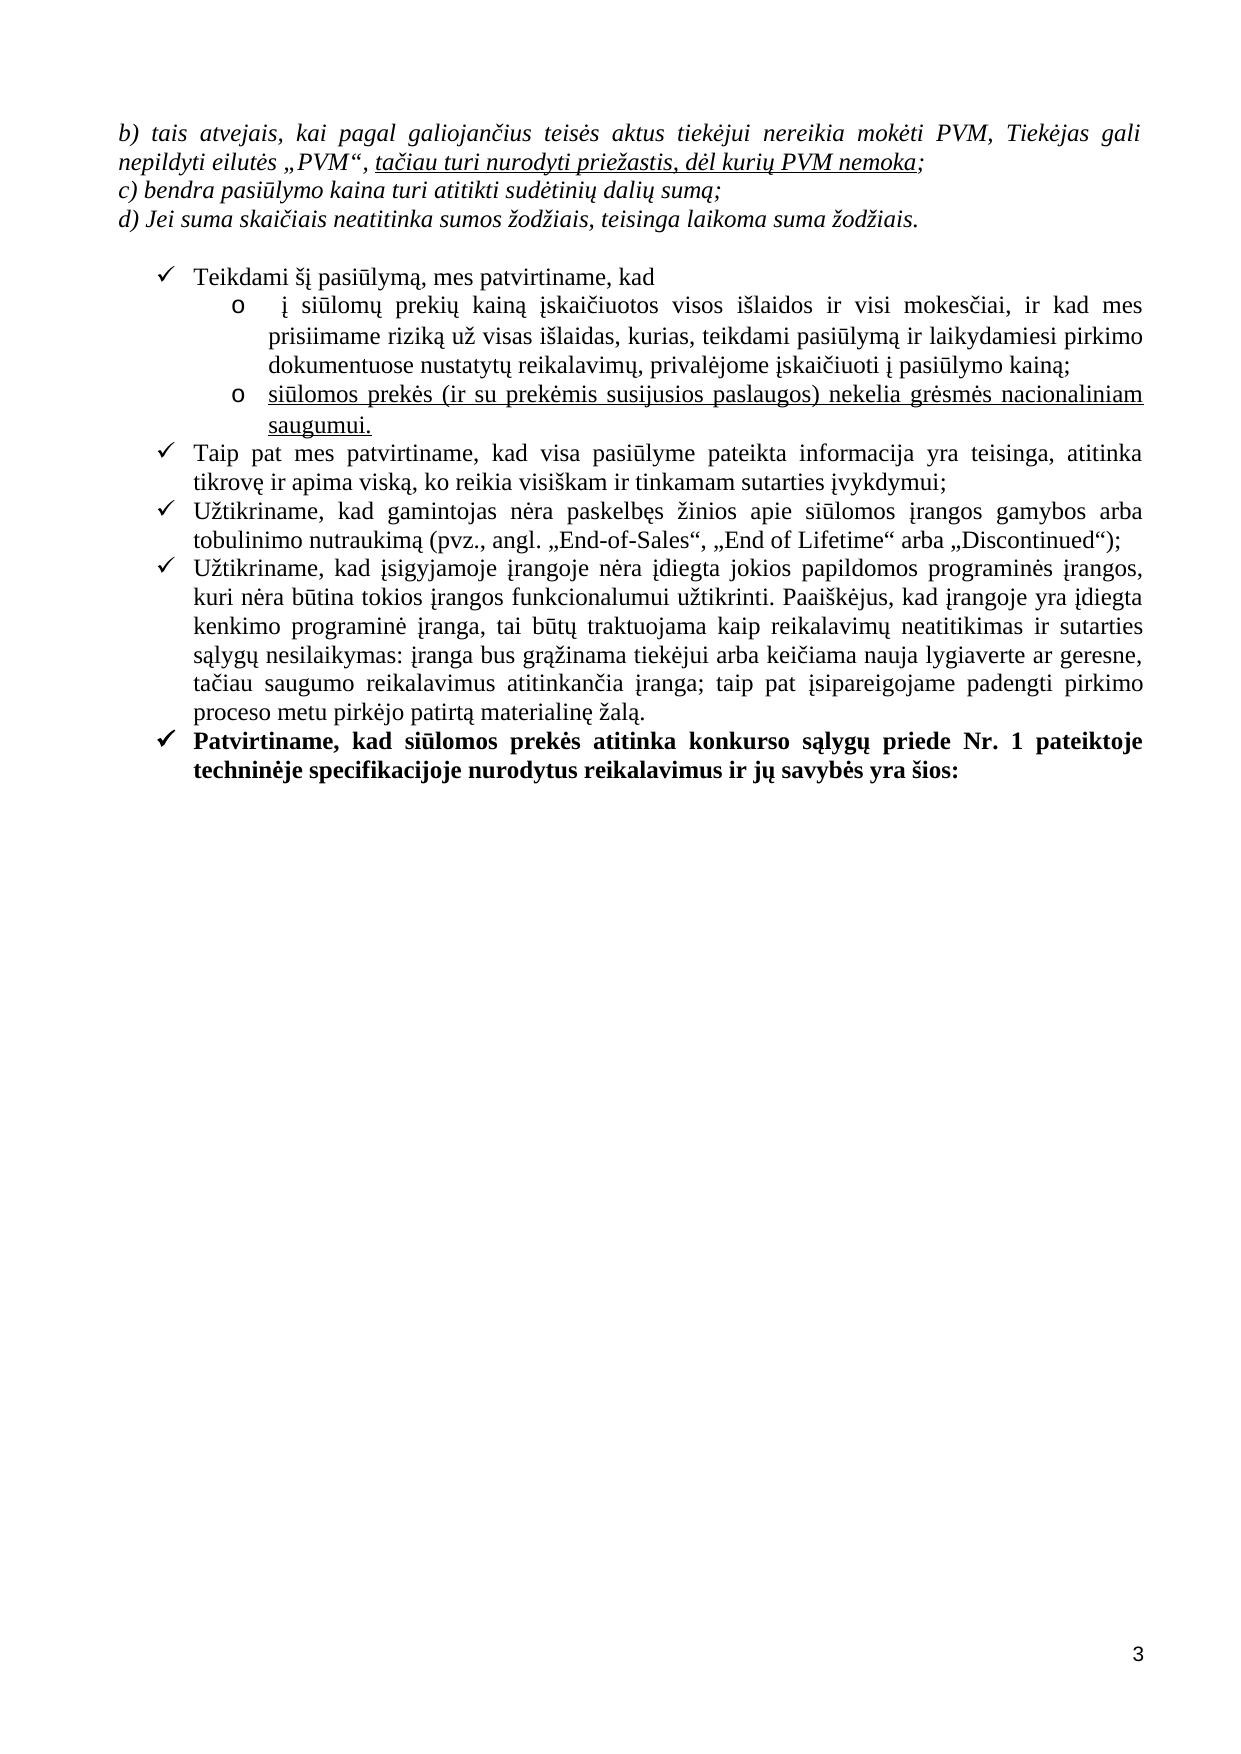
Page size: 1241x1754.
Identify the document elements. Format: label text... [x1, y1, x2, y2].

list Užtikriname, kad gamintojas nėra paskelbęs žinios apie siūlomos įrangos gamybos arba tobulinimo nutraukimą (pvz., angl. „End-of-Sales“, „End of Lifetime“ arba „Discontinued“); [156, 496, 1144, 553]
text c) bendra pasiūlymo kaina turi atitikti sudėtinių dalių sumą; [118, 176, 1144, 204]
list Patvirtiname, kad siūlomos prekės atitinka konkurso sąlygų priede Nr. 1 pateiktoje techninėje specifikacijoje nurodytus reikalavimus ir jų savybės yra šios: [156, 726, 1144, 783]
list Taip pat mes patvirtiname, kad visa pasiūlyme pateikta informacija yra teisinga, atitinka tikrovę ir apima viską, ko reikia visiškam ir tinkamam sutarties įvykdymui; [156, 438, 1144, 496]
text d) Jei suma skaičiais neatitinka sumos žodžiais, teisinga laikoma suma žodžiais. [118, 204, 1144, 233]
text b) tais atvejais, kai pagal galiojančius teisės aktus tiekėjui nereikia mokėti PVM, Tiekėjas gali nepildyti eilutės „PVM“, tačiau turi nurodyti priežastis, dėl kurių PVM nemoka; [118, 118, 1144, 176]
list Teikdami šį pasiūlymą, mes patvirtiname, kad [156, 262, 1144, 291]
list Užtikriname, kad įsigyjamoje įrangoje nėra įdiegta jokios papildomos programinės įrangos, kuri nėra būtina tokios įrangos funkcionalumui užtikrinti. Paaiškėjus, kad įrangoje yra įdiegta kenkimo programinė įranga, tai būtų traktuojama kaip reikalavimų neatitikimas ir sutarties sąlygų nesilaikymas: įranga bus grąžinama tiekėjui arba keičiama nauja lygiaverte ar geresne, tačiau saugumo reikalavimus atitinkančia įranga; taip pat įsipareigojame padengti pirkimo proceso metu pirkėjo patirtą materialinę žalą. [156, 553, 1144, 726]
list į siūlomų prekių kainą įskaičiuotos visos išlaidos ir visi mokesčiai, ir kad mes prisiimame riziką už visas išlaidas, kurias, teikdami pasiūlymą ir laikydamiesi pirkimo dokumentuose nustatytų reikalavimų, privalėjome įskaičiuoti į pasiūlymo kainą; [231, 291, 1144, 379]
list siūlomos prekės (ir su prekėmis susijusios paslaugos) nekelia grėsmės nacionaliniam saugumui. [231, 379, 1144, 438]
